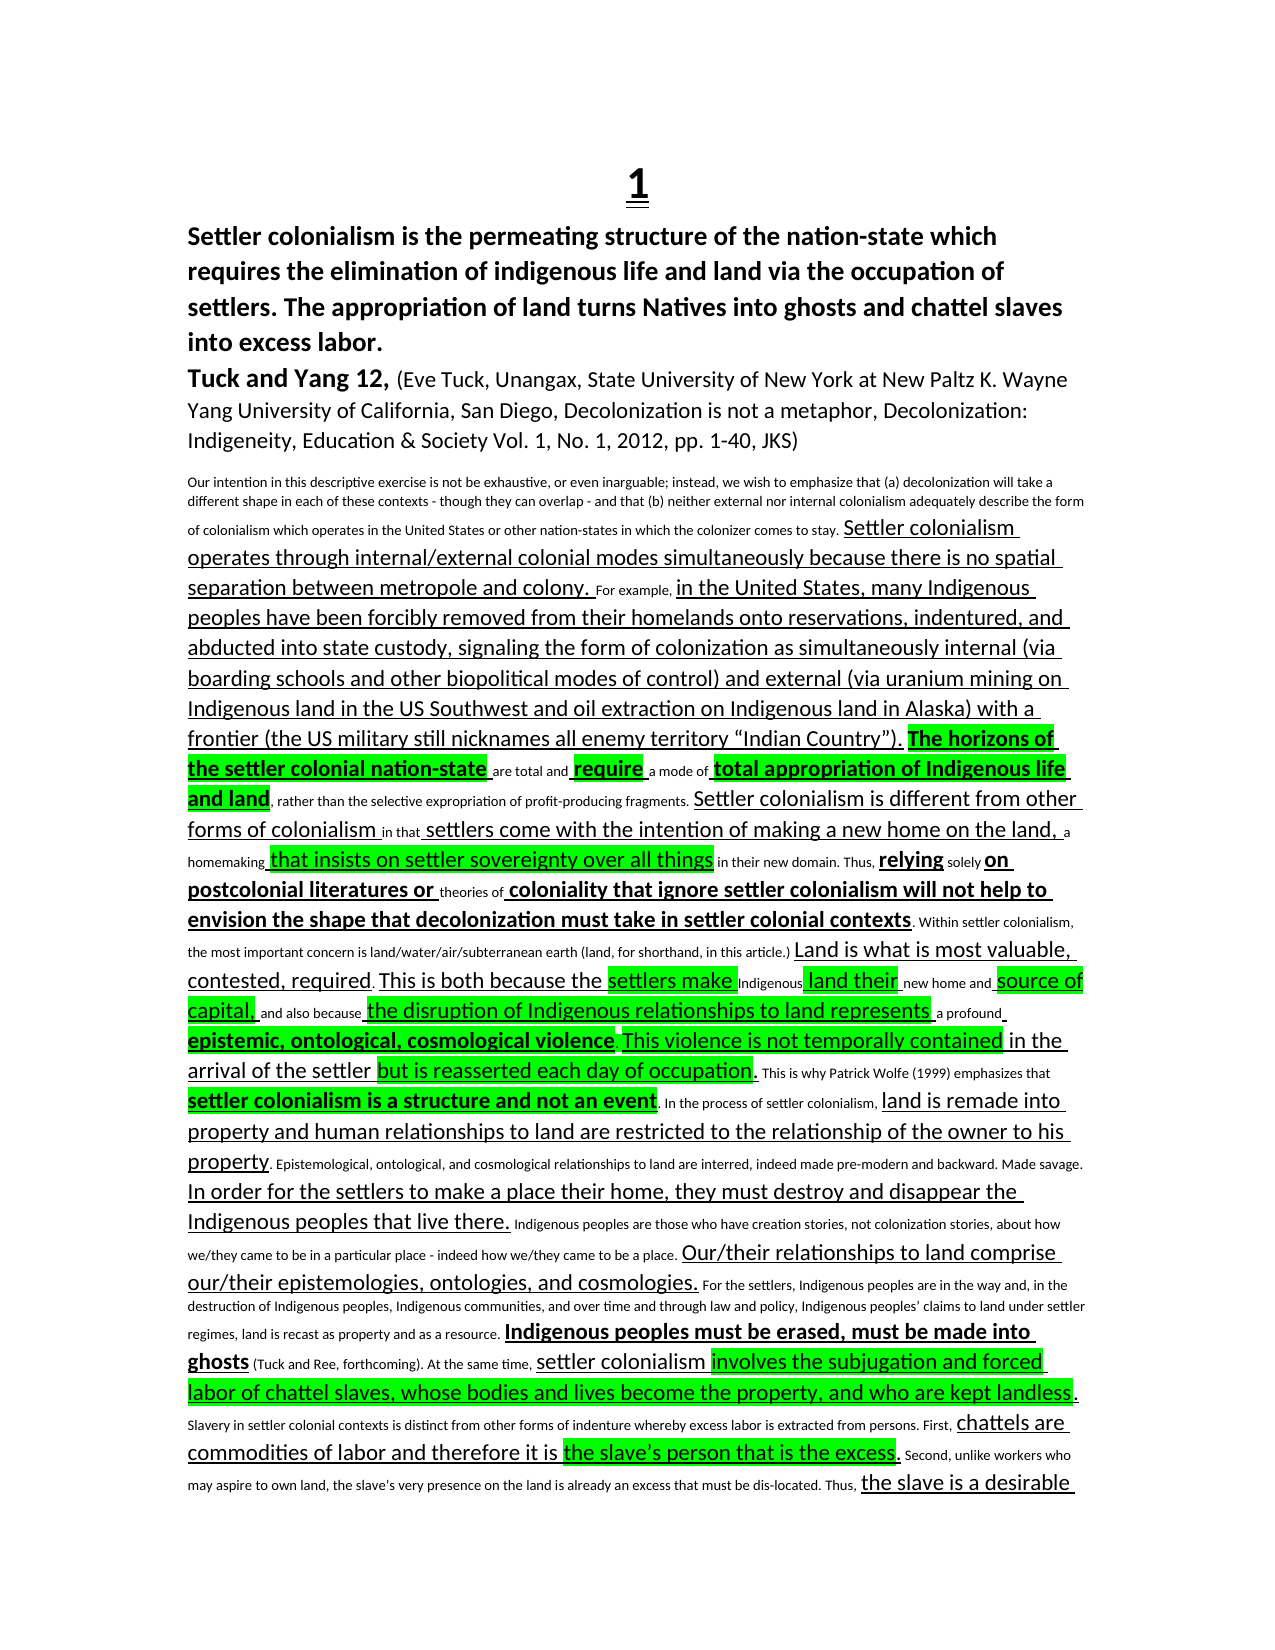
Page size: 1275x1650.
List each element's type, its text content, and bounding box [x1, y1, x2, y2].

subtitle Settler colonialism is the permeating structure of the nation-state which requires the elimination of indigenous life and land via the occupation of settlers. The appropriation of land turns Natives into ghosts and chattel slaves into excess labor. [187, 219, 1087, 358]
text Tuck and Yang 12, (Eve Tuck, Unangax, State University of New York at New Paltz K. Wayne Yang University of California, San Diego, Decolonization is not a metaphor, Decolonization: Indigeneity, Education & Society Vol. 1, No. 1, 2012, pp. 1-40, JKS) [187, 361, 1087, 454]
subtitle 1 [187, 154, 1087, 210]
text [187, 473, 1087, 1496]
